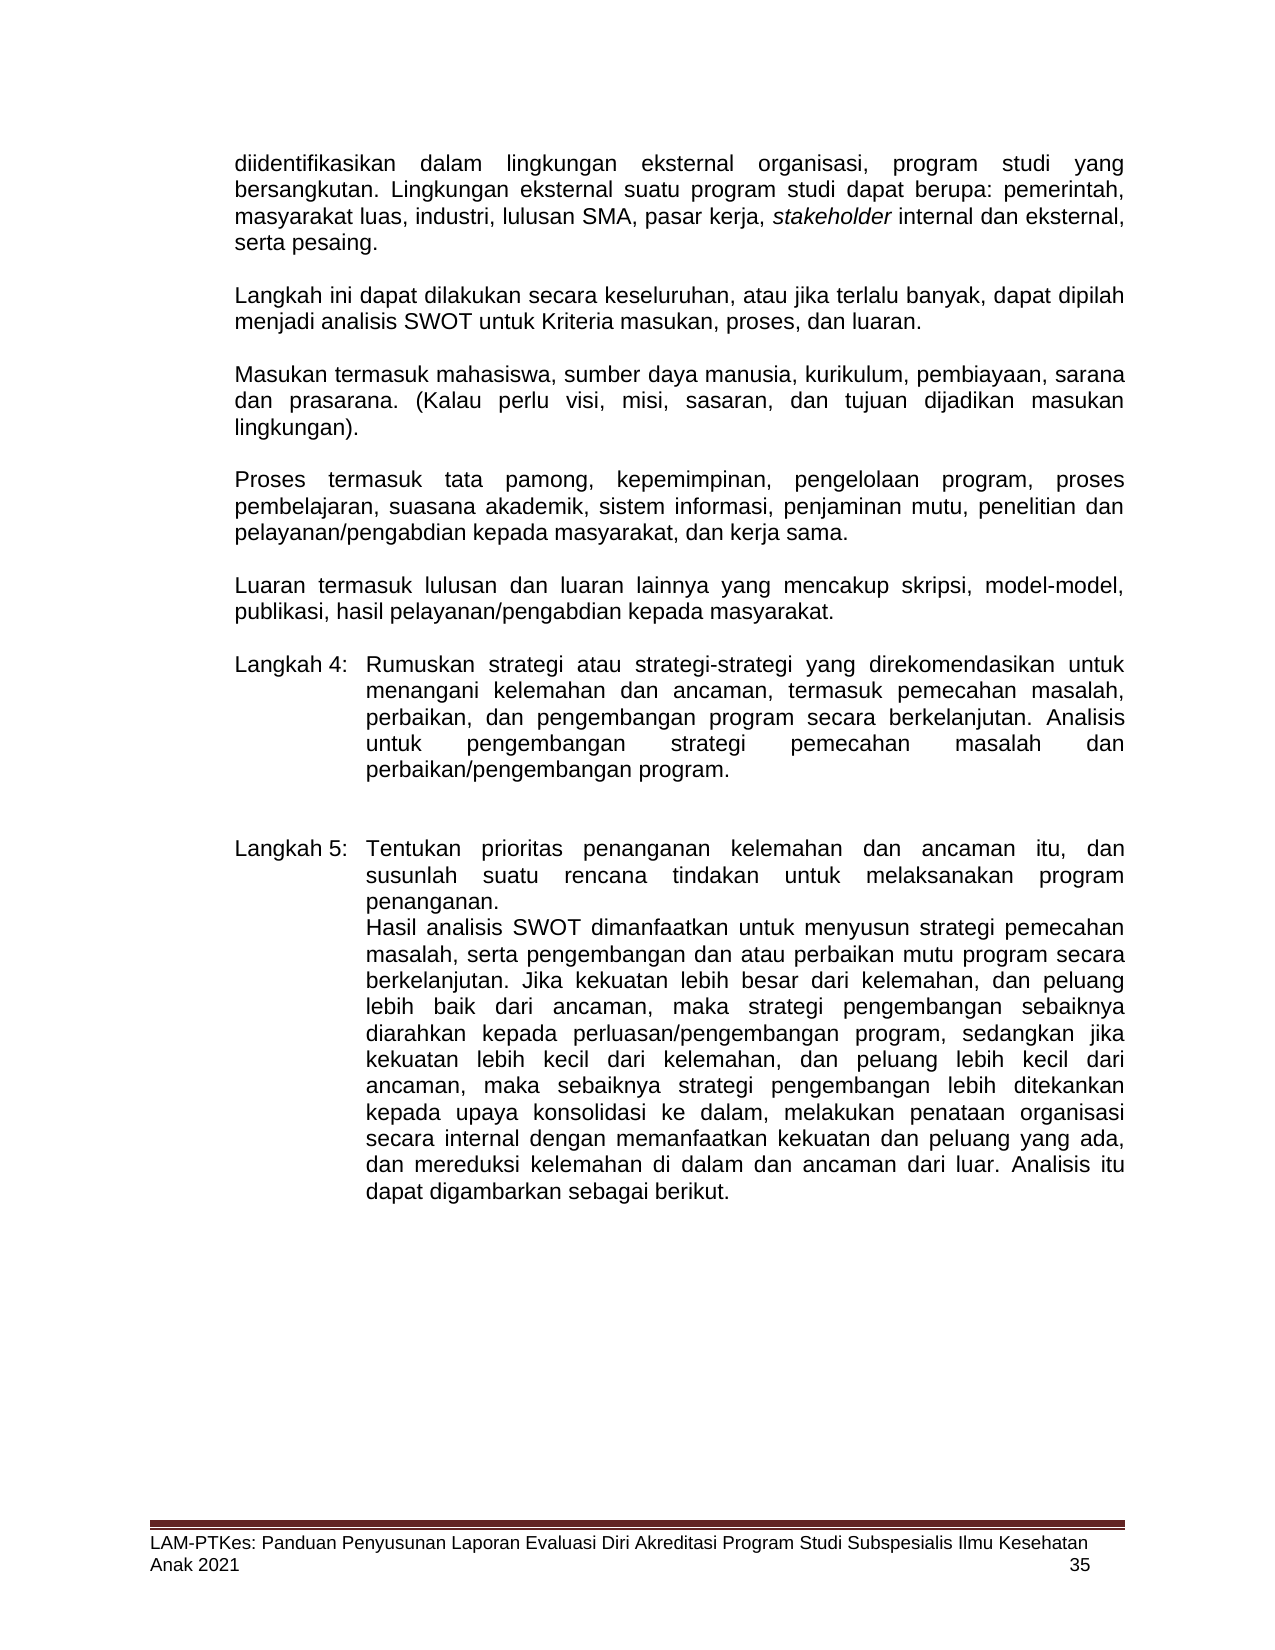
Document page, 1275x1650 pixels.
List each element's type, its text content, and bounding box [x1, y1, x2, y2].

text Hasil analisis SWOT dimanfaatkan untuk menyusun strategi pemecahan masalah, serta pengembangan dan atau perbaikan mutu program secara berkelanjutan. Jika kekuatan lebih besar dari kelemahan, dan peluang lebih baik dari ancaman, maka strategi pengembangan sebaiknya diarahkan kepada perluasan/pengembangan program, sedangkan jika kekuatan lebih kecil dari kelemahan, dan peluang lebih kecil dari ancaman, maka sebaiknya strategi pengembangan lebih ditekankan kepada upaya konsolidasi ke dalam, melakukan penataan organisasi secara internal dengan memanfaatkan kekuatan dan peluang yang ada, dan mereduksi kelemahan di dalam dan ancaman dari luar. Analisis itu dapat digambarkan sebagai berikut. [366, 914, 1125, 1204]
text Langkah ini dapat dilakukan secara keseluruhan, atau jika terlalu banyak, dapat dipilah menjadi analisis SWOT untuk Kriteria masukan, proses, dan luaran. [234, 282, 1125, 334]
text Masukan termasuk mahasiswa, sumber daya manusia, kurikulum, pembiayaan, sarana dan prasarana. (Kalau perlu visi, misi, sasaran, dan tujuan dijadikan masukan lingkungan). [234, 361, 1125, 440]
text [234, 150, 1125, 255]
text Langkah 5: Tentukan prioritas penanganan kelemahan dan ancaman itu, dan susunlah suatu rencana tindakan untuk melaksanakan program penanganan. [234, 835, 1125, 914]
text Proses termasuk tata pamong, kepemimpinan, pengelolaan program, proses pembelajaran, suasana akademik, sistem informasi, penjaminan mutu, penelitian dan pelayanan/pengabdian kepada masyarakat, dan kerja sama. [234, 466, 1125, 545]
text Langkah 4: Rumuskan strategi atau strategi-strategi yang direkomendasikan untuk menangani kelemahan dan ancaman, termasuk pemecahan masalah, perbaikan, dan pengembangan program secara berkelanjutan. Analisis untuk pengembangan strategi pemecahan masalah dan perbaikan/pengembangan program. [234, 651, 1125, 782]
text Luaran termasuk lulusan dan luaran lainnya yang mencakup skripsi, model-model, publikasi, hasil pelayanan/pengabdian kepada masyarakat. [234, 572, 1125, 624]
